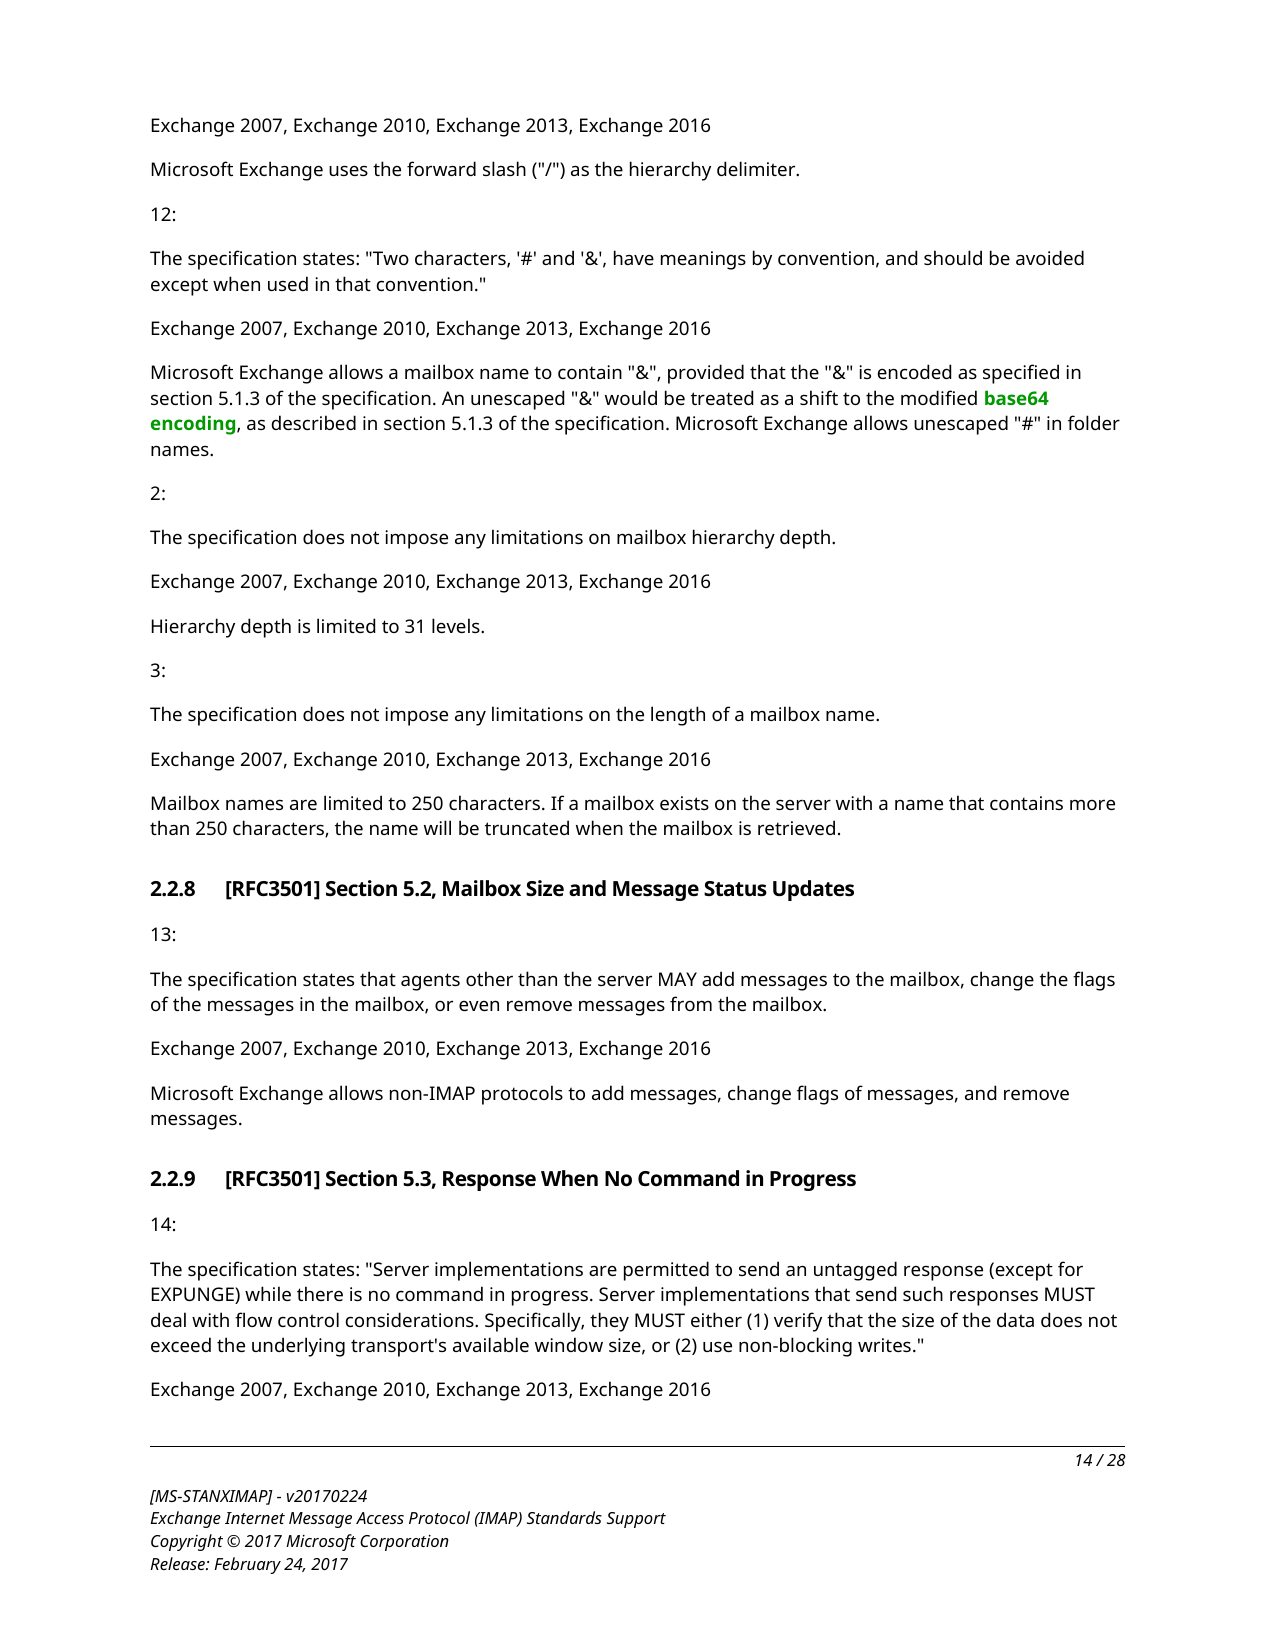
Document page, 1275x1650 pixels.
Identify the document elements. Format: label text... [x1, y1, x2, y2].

text Exchange 2007, Exchange 2010, Exchange 2013, Exchange 2016 [150, 1377, 1125, 1402]
text V0012: [150, 201, 1125, 227]
text Mailbox names are limited to 250 characters. If a mailbox exists on the server with a name that contains more than 250 characters, the name will be truncated when the mailbox is retrieved. [150, 790, 1125, 841]
text The specification does not impose any limitations on mailbox hierarchy depth. [150, 524, 1125, 550]
text Exchange 2007, Exchange 2010, Exchange 2013, Exchange 2016 [150, 1036, 1125, 1061]
text V0014: [150, 1212, 1125, 1237]
text Microsoft Exchange uses the forward slash ("/") as the hierarchy delimiter. [150, 157, 1125, 182]
subtitle [RFC3501] Section 5.2, Mailbox Size and Message Status Updates [150, 874, 1125, 903]
text C0003: [150, 657, 1125, 683]
text Hierarchy depth is limited to 31 levels. [150, 613, 1125, 638]
text C0002: [150, 480, 1125, 506]
text The specification states: "Server implementations are permitted to send an untagged response (except for EXPUNGE) while there is no command in progress. Server implementations that send such responses MUST deal with flow control considerations. Specifically, they MUST either (1) verify that the size of the data does not exceed the underlying transport's available window size, or (2) use non-blocking writes." [150, 1256, 1125, 1358]
text The specification states that agents other than the server MAY add messages to the mailbox, change the flags of the messages in the mailbox, or even remove messages from the mailbox. [150, 966, 1125, 1017]
text The specification states: "Two characters, '#' and '&', have meanings by convention, and should be avoided except when used in that convention." [150, 245, 1125, 296]
text The specification does not impose any limitations on the length of a mailbox name. [150, 702, 1125, 727]
text Microsoft Exchange allows non-IMAP protocols to add messages, change flags of messages, and remove messages. [150, 1080, 1125, 1131]
text Exchange 2007, Exchange 2010, Exchange 2013, Exchange 2016 [150, 315, 1125, 341]
text Exchange 2007, Exchange 2010, Exchange 2013, Exchange 2016 [150, 112, 1125, 138]
text Exchange 2007, Exchange 2010, Exchange 2013, Exchange 2016 [150, 746, 1125, 771]
text Microsoft Exchange allows a mailbox name to contain "&", provided that the "&" is encoded as specified in section 5.1.3 of the specification. An unescaped "&" would be treated as a shift to the modified base64 encoding, as described in section 5.1.3 of the specification. Microsoft Exchange allows unescaped "#" in folder names. [150, 359, 1125, 461]
text V0013: [150, 922, 1125, 947]
text Exchange 2007, Exchange 2010, Exchange 2013, Exchange 2016 [150, 569, 1125, 594]
subtitle [RFC3501] Section 5.3, Response When No Command in Progress [150, 1164, 1125, 1193]
